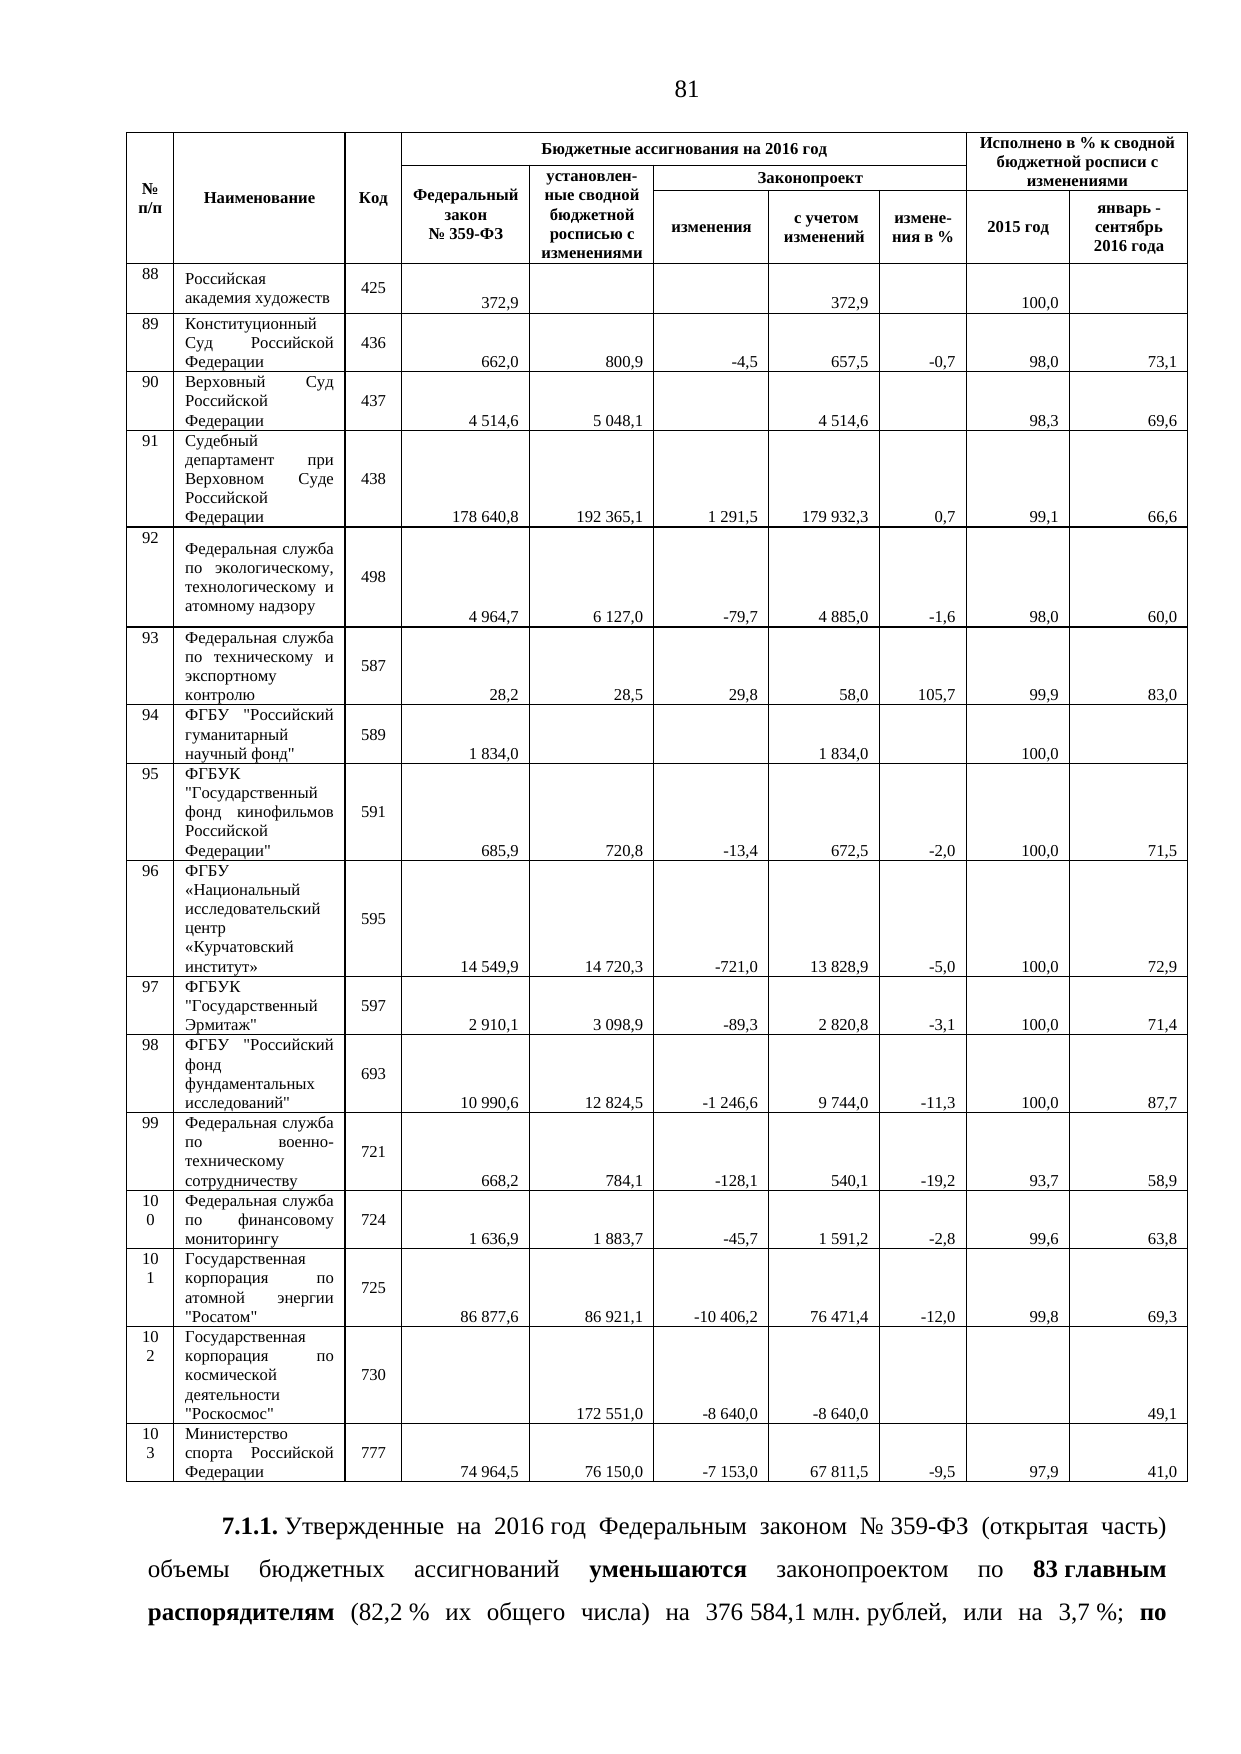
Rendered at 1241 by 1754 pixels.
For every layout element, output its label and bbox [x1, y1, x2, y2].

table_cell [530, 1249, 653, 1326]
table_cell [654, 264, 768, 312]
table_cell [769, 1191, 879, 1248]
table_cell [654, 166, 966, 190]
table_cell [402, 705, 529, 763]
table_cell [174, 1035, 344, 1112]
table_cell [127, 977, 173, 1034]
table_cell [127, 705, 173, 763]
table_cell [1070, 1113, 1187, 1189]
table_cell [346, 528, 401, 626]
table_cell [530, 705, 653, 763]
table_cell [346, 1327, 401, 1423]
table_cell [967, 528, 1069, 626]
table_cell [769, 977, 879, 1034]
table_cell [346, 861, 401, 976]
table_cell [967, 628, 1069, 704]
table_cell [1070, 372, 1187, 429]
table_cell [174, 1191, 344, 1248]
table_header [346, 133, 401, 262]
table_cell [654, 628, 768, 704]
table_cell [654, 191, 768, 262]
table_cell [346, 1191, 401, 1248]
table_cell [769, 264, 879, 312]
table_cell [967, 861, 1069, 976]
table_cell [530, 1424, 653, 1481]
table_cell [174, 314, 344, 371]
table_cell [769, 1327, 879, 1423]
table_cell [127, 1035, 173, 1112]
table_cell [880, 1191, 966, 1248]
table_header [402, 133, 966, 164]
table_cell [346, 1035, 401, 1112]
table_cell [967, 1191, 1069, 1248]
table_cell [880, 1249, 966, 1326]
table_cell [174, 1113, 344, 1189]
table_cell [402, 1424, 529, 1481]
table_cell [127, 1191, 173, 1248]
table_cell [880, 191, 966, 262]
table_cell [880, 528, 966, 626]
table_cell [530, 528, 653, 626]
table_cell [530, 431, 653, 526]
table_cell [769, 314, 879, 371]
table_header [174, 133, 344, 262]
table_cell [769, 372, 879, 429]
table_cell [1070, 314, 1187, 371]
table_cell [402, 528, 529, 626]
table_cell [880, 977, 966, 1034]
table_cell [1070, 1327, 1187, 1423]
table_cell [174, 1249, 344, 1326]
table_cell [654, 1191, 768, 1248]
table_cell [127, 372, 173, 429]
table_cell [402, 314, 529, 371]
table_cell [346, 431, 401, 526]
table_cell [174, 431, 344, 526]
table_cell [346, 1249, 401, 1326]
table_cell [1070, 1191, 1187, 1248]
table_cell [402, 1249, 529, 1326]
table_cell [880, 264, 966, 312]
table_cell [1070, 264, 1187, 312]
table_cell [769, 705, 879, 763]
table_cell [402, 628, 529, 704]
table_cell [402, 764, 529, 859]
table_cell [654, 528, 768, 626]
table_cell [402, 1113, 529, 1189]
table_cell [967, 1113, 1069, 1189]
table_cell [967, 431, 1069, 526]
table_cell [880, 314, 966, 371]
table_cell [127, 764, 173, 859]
text [148, 1511, 1167, 1626]
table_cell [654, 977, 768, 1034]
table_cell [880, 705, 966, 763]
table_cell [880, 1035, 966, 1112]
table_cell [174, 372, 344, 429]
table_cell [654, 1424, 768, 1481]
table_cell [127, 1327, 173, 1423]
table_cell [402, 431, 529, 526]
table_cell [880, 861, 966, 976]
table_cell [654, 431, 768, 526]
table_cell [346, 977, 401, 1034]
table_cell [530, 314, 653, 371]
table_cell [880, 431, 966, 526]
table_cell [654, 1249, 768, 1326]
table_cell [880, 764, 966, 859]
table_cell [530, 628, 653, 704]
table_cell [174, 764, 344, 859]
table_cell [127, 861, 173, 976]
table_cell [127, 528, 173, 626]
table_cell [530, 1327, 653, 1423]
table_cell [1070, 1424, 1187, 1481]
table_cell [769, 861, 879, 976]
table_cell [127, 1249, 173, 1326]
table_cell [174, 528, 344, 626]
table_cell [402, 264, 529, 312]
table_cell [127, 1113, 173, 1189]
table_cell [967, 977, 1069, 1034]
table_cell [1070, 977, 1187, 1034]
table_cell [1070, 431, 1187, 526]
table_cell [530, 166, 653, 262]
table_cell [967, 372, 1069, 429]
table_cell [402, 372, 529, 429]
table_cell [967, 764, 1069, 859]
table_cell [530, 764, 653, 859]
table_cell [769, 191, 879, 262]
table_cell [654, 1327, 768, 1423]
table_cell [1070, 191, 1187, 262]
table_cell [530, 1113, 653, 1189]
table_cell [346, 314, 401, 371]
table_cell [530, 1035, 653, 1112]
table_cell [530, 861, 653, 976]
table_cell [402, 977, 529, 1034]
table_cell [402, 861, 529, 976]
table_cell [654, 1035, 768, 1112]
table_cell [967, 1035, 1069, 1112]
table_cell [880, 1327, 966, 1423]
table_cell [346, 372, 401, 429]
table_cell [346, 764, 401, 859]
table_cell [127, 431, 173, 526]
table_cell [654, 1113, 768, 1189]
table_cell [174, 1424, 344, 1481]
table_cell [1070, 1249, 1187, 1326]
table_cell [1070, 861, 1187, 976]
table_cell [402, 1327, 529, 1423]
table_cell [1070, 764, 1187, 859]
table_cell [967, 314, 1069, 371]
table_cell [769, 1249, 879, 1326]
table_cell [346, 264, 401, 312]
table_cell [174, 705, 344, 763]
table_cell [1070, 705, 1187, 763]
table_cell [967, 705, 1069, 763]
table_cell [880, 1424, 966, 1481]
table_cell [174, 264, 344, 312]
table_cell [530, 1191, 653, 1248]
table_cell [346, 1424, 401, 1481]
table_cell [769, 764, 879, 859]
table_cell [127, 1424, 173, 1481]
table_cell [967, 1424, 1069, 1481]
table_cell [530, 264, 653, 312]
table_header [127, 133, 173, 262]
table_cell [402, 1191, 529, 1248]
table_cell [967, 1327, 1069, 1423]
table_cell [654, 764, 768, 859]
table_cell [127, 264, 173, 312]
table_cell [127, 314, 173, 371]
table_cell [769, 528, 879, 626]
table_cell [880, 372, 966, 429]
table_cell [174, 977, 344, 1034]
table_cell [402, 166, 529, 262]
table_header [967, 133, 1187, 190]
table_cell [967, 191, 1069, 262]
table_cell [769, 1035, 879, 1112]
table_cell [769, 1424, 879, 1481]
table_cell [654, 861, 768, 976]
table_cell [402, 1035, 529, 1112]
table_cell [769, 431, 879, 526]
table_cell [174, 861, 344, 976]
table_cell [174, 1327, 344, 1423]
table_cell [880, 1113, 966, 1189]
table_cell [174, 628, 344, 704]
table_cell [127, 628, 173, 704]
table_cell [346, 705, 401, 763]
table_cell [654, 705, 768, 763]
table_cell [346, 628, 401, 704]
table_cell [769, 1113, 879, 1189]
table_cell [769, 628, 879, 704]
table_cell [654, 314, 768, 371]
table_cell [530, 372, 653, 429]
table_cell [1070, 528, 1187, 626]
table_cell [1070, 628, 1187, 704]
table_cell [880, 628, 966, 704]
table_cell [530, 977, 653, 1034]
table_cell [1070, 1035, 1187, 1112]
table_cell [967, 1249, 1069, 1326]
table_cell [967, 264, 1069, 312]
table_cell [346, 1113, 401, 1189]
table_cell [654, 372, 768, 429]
